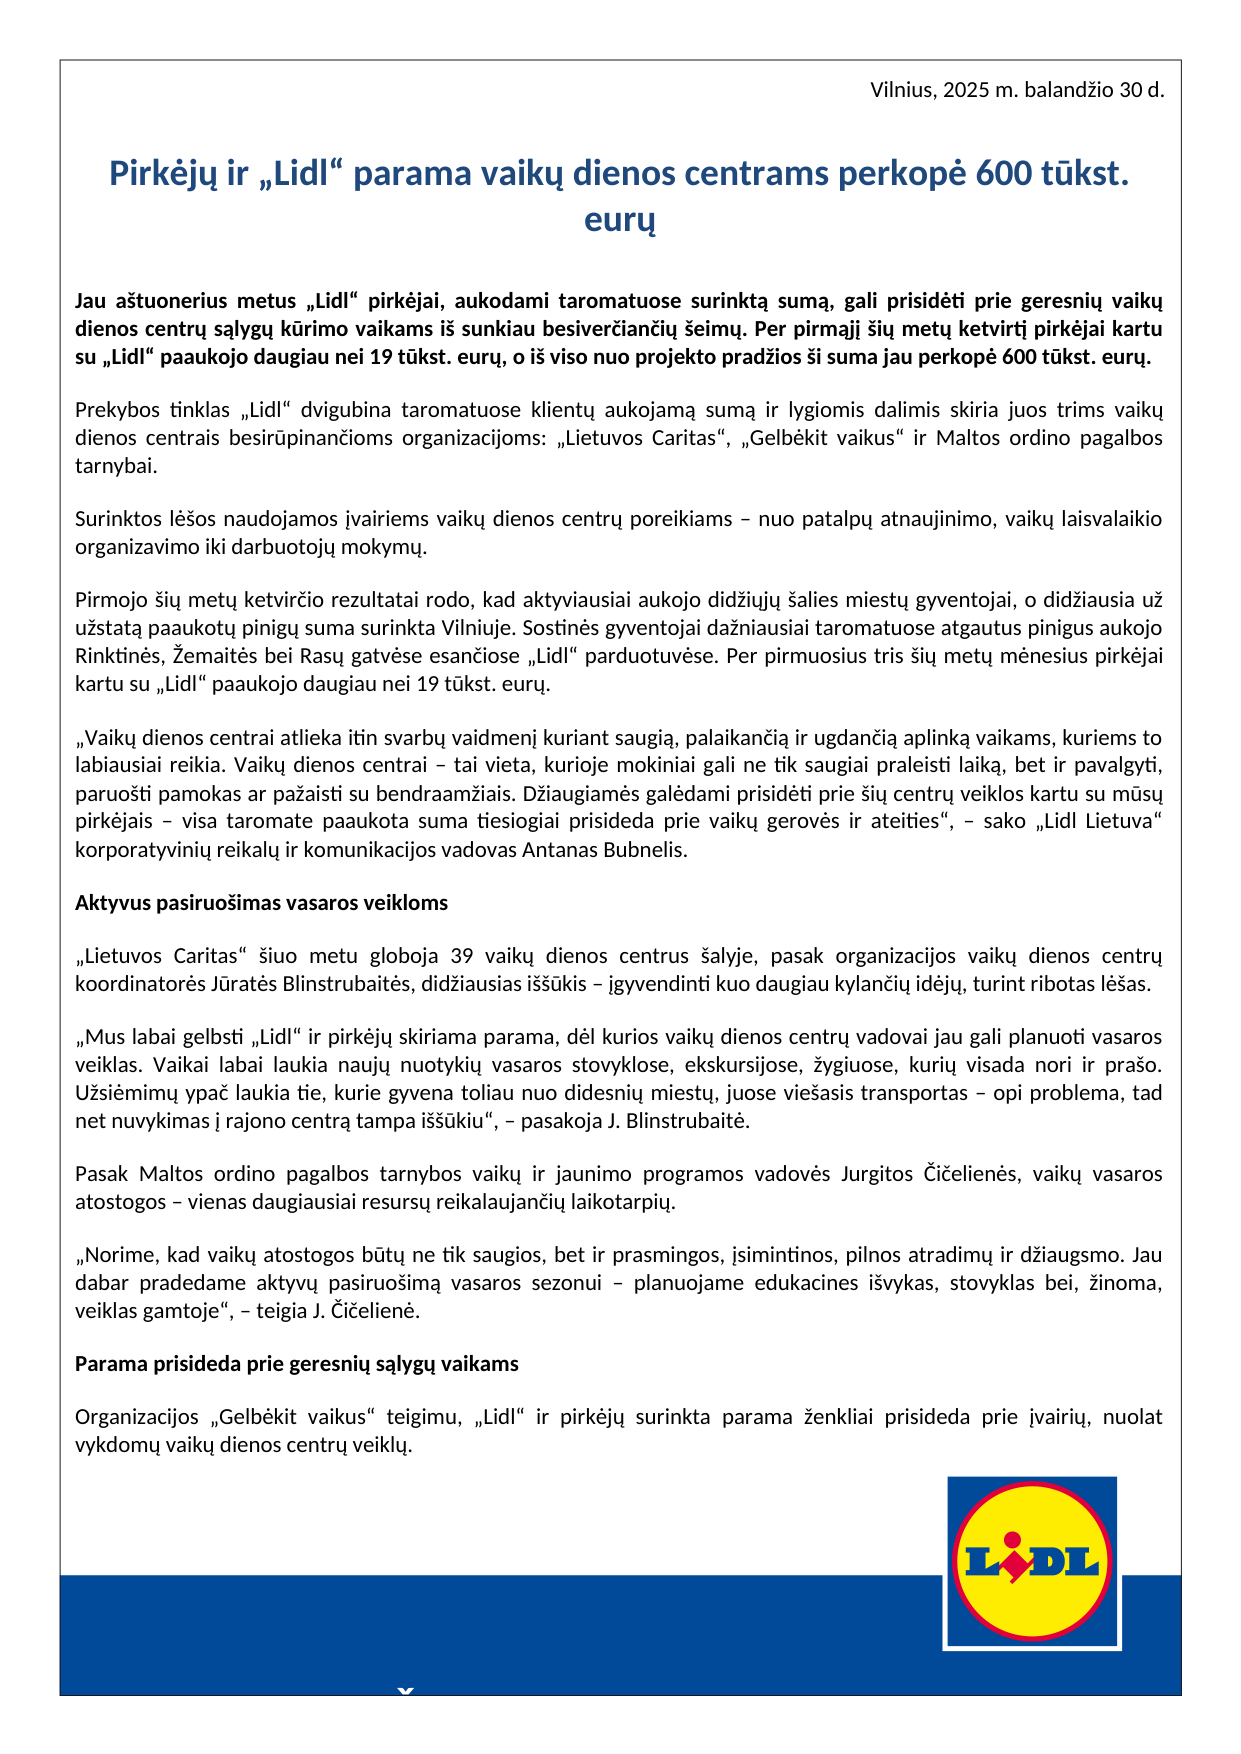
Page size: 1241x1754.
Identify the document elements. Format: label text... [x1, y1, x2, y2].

text Aktyvus pasiruošimas vasaros veikloms [75, 888, 1165, 916]
text Prekybos tinklas „Lidl“ dvigubina taromatuose klientų aukojamą sumą ir lygiomis dalimis skiria juos trims vaikų dienos centrais besirūpinančioms organizacijoms: „Lietuvos Caritas“, „Gelbėkit vaikus“ ir Maltos ordino pagalbos tarnybai. [75, 395, 1165, 479]
text Parama prisideda prie geresnių sąlygų vaikams [75, 1349, 1165, 1377]
text Organizacijos „Gelbėkit vaikus“ teigimu, „Lidl“ ir pirkėjų surinkta parama ženkliai prisideda prie įvairių, nuolat vykdomų vaikų dienos centrų veiklų. [75, 1402, 1165, 1458]
text „Lietuvos Caritas“ šiuo metu globoja 39 vaikų dienos centrus šalyje, pasak organizacijos vaikų dienos centrų koordinatorės Jūratės Blinstrubaitės, didžiausias iššūkis – įgyvendinti kuo daugiau kylančių idėjų, turint ribotas lėšas. [75, 941, 1165, 997]
text Pasak Maltos ordino pagalbos tarnybos vaikų ir jaunimo programos vadovės Jurgitos Čičelienės, vaikų vasaros atostogos – vienas daugiausiai resursų reikalaujančių laikotarpių. [75, 1159, 1165, 1215]
text Surinktos lėšos naudojamos įvairiems vaikų dienos centrų poreikiams – nuo patalpų atnaujinimo, vaikų laisvalaikio organizavimo iki darbuotojų mokymų. [75, 504, 1165, 561]
text Jau aštuonerius metus „Lidl“ pirkėjai, aukodami taromatuose surinktą sumą, gali prisidėti prie geresnių vaikų dienos centrų sąlygų kūrimo vaikams iš sunkiau besiverčiančių šeimų. Per pirmąjį šių metų ketvirtį pirkėjai kartu su „Lidl“ paaukojo daugiau nei 19 tūkst. eurų, o iš viso nuo projekto pradžios ši suma jau perkopė 600 tūkst. eurų. [75, 286, 1165, 370]
text Vilnius, 2025 m. balandžio 30 d. [75, 75, 1165, 103]
text Pirkėjų ir „Lidl“ parama vaikų dienos centrams perkopė 600 tūkst. eurų [75, 149, 1165, 241]
text „Vaikų dienos centrai atlieka itin svarbų vaidmenį kuriant saugią, palaikančią ir ugdančią aplinką vaikams, kuriems to labiausiai reikia. Vaikų dienos centrai – tai vieta, kurioje mokiniai gali ne tik saugiai praleisti laiką, bet ir pavalgyti, paruošti pamokas ar pažaisti su bendraamžiais. Džiaugiamės galėdami prisidėti prie šių centrų veiklos kartu su mūsų pirkėjais – visa taromate paaukota suma tiesiogiai prisideda prie vaikų gerovės ir ateities“, – sako „Lidl Lietuva“ korporatyvinių reikalų ir komunikacijos vadovas Antanas Bubnelis. [75, 723, 1165, 863]
picture [0, 0, 1241, 1754]
text Pirmojo šių metų ketvirčio rezultatai rodo, kad aktyviausiai aukojo didžiųjų šalies miestų gyventojai, o didžiausia už užstatą paaukotų pinigų suma surinkta Vilniuje. Sostinės gyventojai dažniausiai taromatuose atgautus pinigus aukojo Rinktinės, Žemaitės bei Rasų gatvėse esančiose „Lidl“ parduotuvėse. Per pirmuosius tris šių metų mėnesius pirkėjai kartu su „Lidl“ paaukojo daugiau nei 19 tūkst. eurų. [75, 586, 1165, 698]
text „Mus labai gelbsti „Lidl“ ir pirkėjų skiriama parama, dėl kurios vaikų dienos centrų vadovai jau gali planuoti vasaros veiklas. Vaikai labai laukia naujų nuotykių vasaros stovyklose, ekskursijose, žygiuose, kurių visada nori ir prašo. Užsiėmimų ypač laukia tie, kurie gyvena toliau nuo didesnių miestų, juose viešasis transportas – opi problema, tad net nuvykimas į rajono centrą tampa iššūkiu“, – pasakoja J. Blinstrubaitė. [75, 1022, 1165, 1134]
text „Norime, kad vaikų atostogos būtų ne tik saugios, bet ir prasmingos, įsimintinos, pilnos atradimų ir džiaugsmo. Jau dabar pradedame aktyvų pasiruošimą vasaros sezonui – planuojame edukacines išvykas, stovyklas bei, žinoma, veiklas gamtoje“, – teigia J. Čičelienė. [75, 1240, 1165, 1324]
